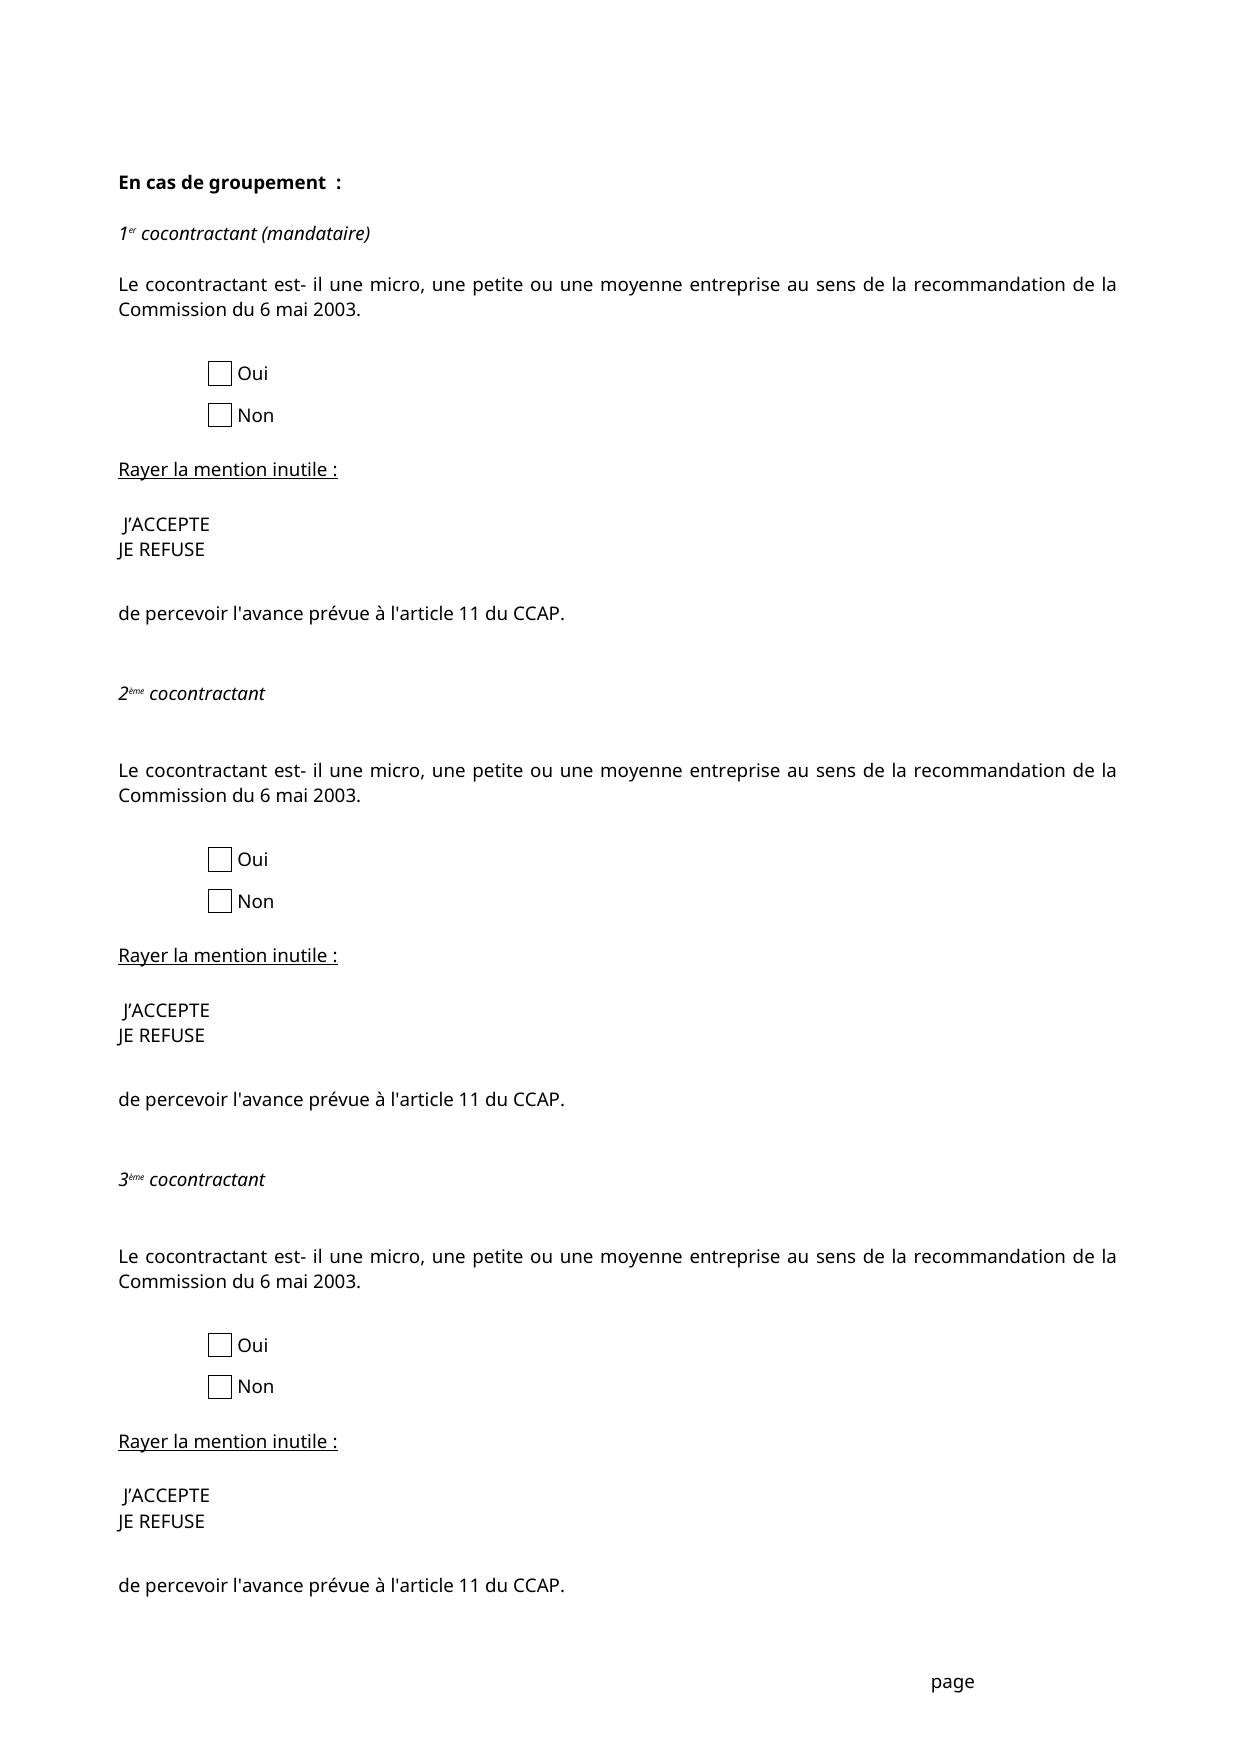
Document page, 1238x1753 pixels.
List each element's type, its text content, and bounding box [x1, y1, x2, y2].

text de percevoir l'avance prévue à l'article 11 du CCAP. [118, 1572, 1119, 1597]
text Rayer la mention inutile : [118, 456, 1119, 482]
text J’ACCEPTE [118, 1483, 1119, 1508]
text J’ACCEPTE [118, 511, 1119, 537]
text Rayer la mention inutile : [118, 1428, 1119, 1453]
text JE REFUSE [118, 537, 1119, 562]
text En cas de groupement : [118, 169, 1119, 195]
text J’ACCEPTE [118, 997, 1119, 1022]
text 1er cocontractant (mandataire) [118, 220, 1119, 246]
text Oui [207, 846, 1119, 872]
text Le cocontractant est- il une micro, une petite ou une moyenne entreprise au sens de la recommandation de la Commission du 6 mai 2003. [118, 757, 1119, 808]
text Non [207, 1374, 1119, 1399]
text de percevoir l'avance prévue à l'article 11 du CCAP. [118, 600, 1119, 626]
text Oui [207, 1332, 1119, 1357]
text Oui [207, 360, 1119, 386]
text 2ème cocontractant [118, 681, 1119, 706]
text JE REFUSE [118, 1508, 1119, 1534]
text 3ème cocontractant [118, 1166, 1119, 1192]
text Le cocontractant est- il une micro, une petite ou une moyenne entreprise au sens de la recommandation de la Commission du 6 mai 2003. [118, 1243, 1119, 1294]
text JE REFUSE [118, 1022, 1119, 1048]
text Non [207, 402, 1119, 428]
text Non [207, 888, 1119, 913]
text Le cocontractant est- il une micro, une petite ou une moyenne entreprise au sens de la recommandation de la Commission du 6 mai 2003. [118, 271, 1119, 322]
text de percevoir l'avance prévue à l'article 11 du CCAP. [118, 1086, 1119, 1112]
text Rayer la mention inutile : [118, 942, 1119, 968]
